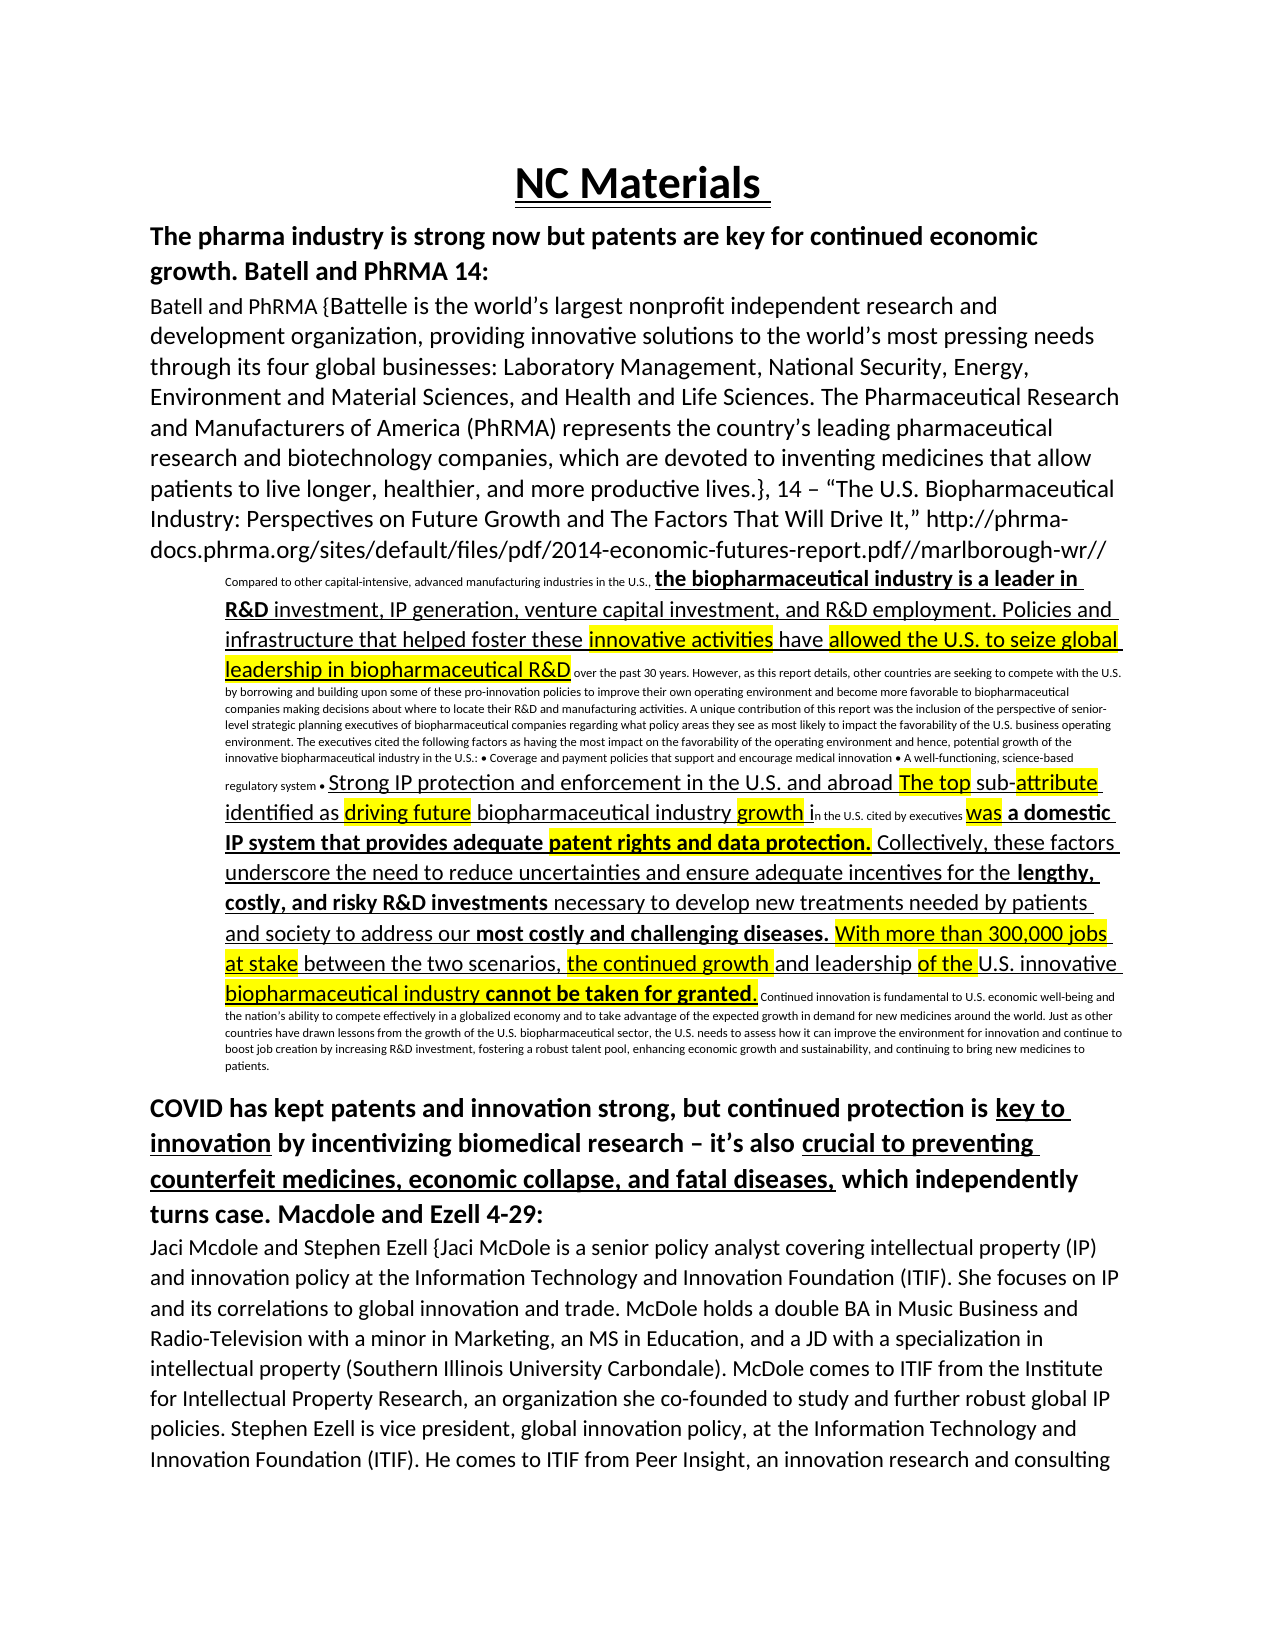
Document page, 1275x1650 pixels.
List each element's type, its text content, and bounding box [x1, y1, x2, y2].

text Compared to other capital-intensive, advanced manufacturing industries in the U.S., the biopharmaceutical industry is a leader in R&D investment, IP generation, venture capital investment, and R&D employment. Policies and infrastructure that helped foster these innovative activities have allowed the U.S. to seize global leadership in biopharmaceutical R&D over the past 30 years. However, as this report details, other countries are seeking to compete with the U.S. by borrowing and building upon some of these pro-innovation policies to improve their own operating environment and become more favorable to biopharmaceutical companies making decisions about where to locate their R&D and manufacturing activities. A unique contribution of this report was the inclusion of the perspective of senior-level strategic planning executives of biopharmaceutical companies regarding what policy areas they see as most likely to impact the favorability of the U.S. business operating environment. The executives cited the following factors as having the most impact on the favorability of the operating environment and hence, potential growth of the innovative biopharmaceutical industry in the U.S.: • Coverage and payment policies that support and encourage medical innovation • A well-functioning, science-based regulatory system • Strong IP protection and enforcement in the U.S. and abroad The top sub-attribute identified as driving future biopharmaceutical industry growth in the U.S. cited by executives was a domestic IP system that provides adequate patent rights and data protection. Collectively, these factors underscore the need to reduce uncertainties and ensure adequate incentives for the lengthy, costly, and risky R&D investments necessary to develop new treatments needed by patients and society to address our most costly and challenging diseases. With more than 300,000 jobs at stake between the two scenarios, the continued growth and leadership of the U.S. innovative biopharmaceutical industry cannot be taken for granted. Continued innovation is fundamental to U.S. economic well-being and the nation’s ability to compete effectively in a globalized economy and to take advantage of the expected growth in demand for new medicines around the world. Just as other countries have drawn lessons from the growth of the U.S. biopharmaceutical sector, the U.S. needs to assess how it can improve the environment for innovation and continue to boost job creation by increasing R&D investment, fostering a robust talent pool, enhancing economic growth and sustainability, and continuing to bring new medicines to patients. [225, 564, 1125, 1073]
subtitle The pharma industry is strong now but patents are key for continued economic growth. Batell and PhRMA 14: [150, 219, 1125, 287]
subtitle COVID has kept patents and innovation strong, but continued protection is key to innovation by incentivizing biomedical research – it’s also crucial to preventing counterfeit medicines, economic collapse, and fatal diseases, which independently turns case. Macdole and Ezell 4-29: [150, 1091, 1125, 1231]
text Batell and PhRMA {Battelle is the world’s largest nonprofit independent research and development organization, providing innovative solutions to the world’s most pressing needs through its four global businesses: Laboratory Management, National Security, Energy, Environment and Material Sciences, and Health and Life Sciences. The Pharmaceutical Research and Manufacturers of America (PhRMA) represents the country’s leading pharmaceutical research and biotechnology companies, which are devoted to inventing medicines that allow patients to live longer, healthier, and more productive lives.}, 14 – “The U.S. Biopharmaceutical Industry: Perspectives on Future Growth and The Factors That Will Drive It,” http://phrma-docs.phrma.org/sites/default/files/pdf/2014-economic-futures-report.pdf//marlborough-wr// [150, 290, 1125, 564]
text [150, 1233, 1125, 1473]
subtitle NC Materials [150, 154, 1125, 210]
